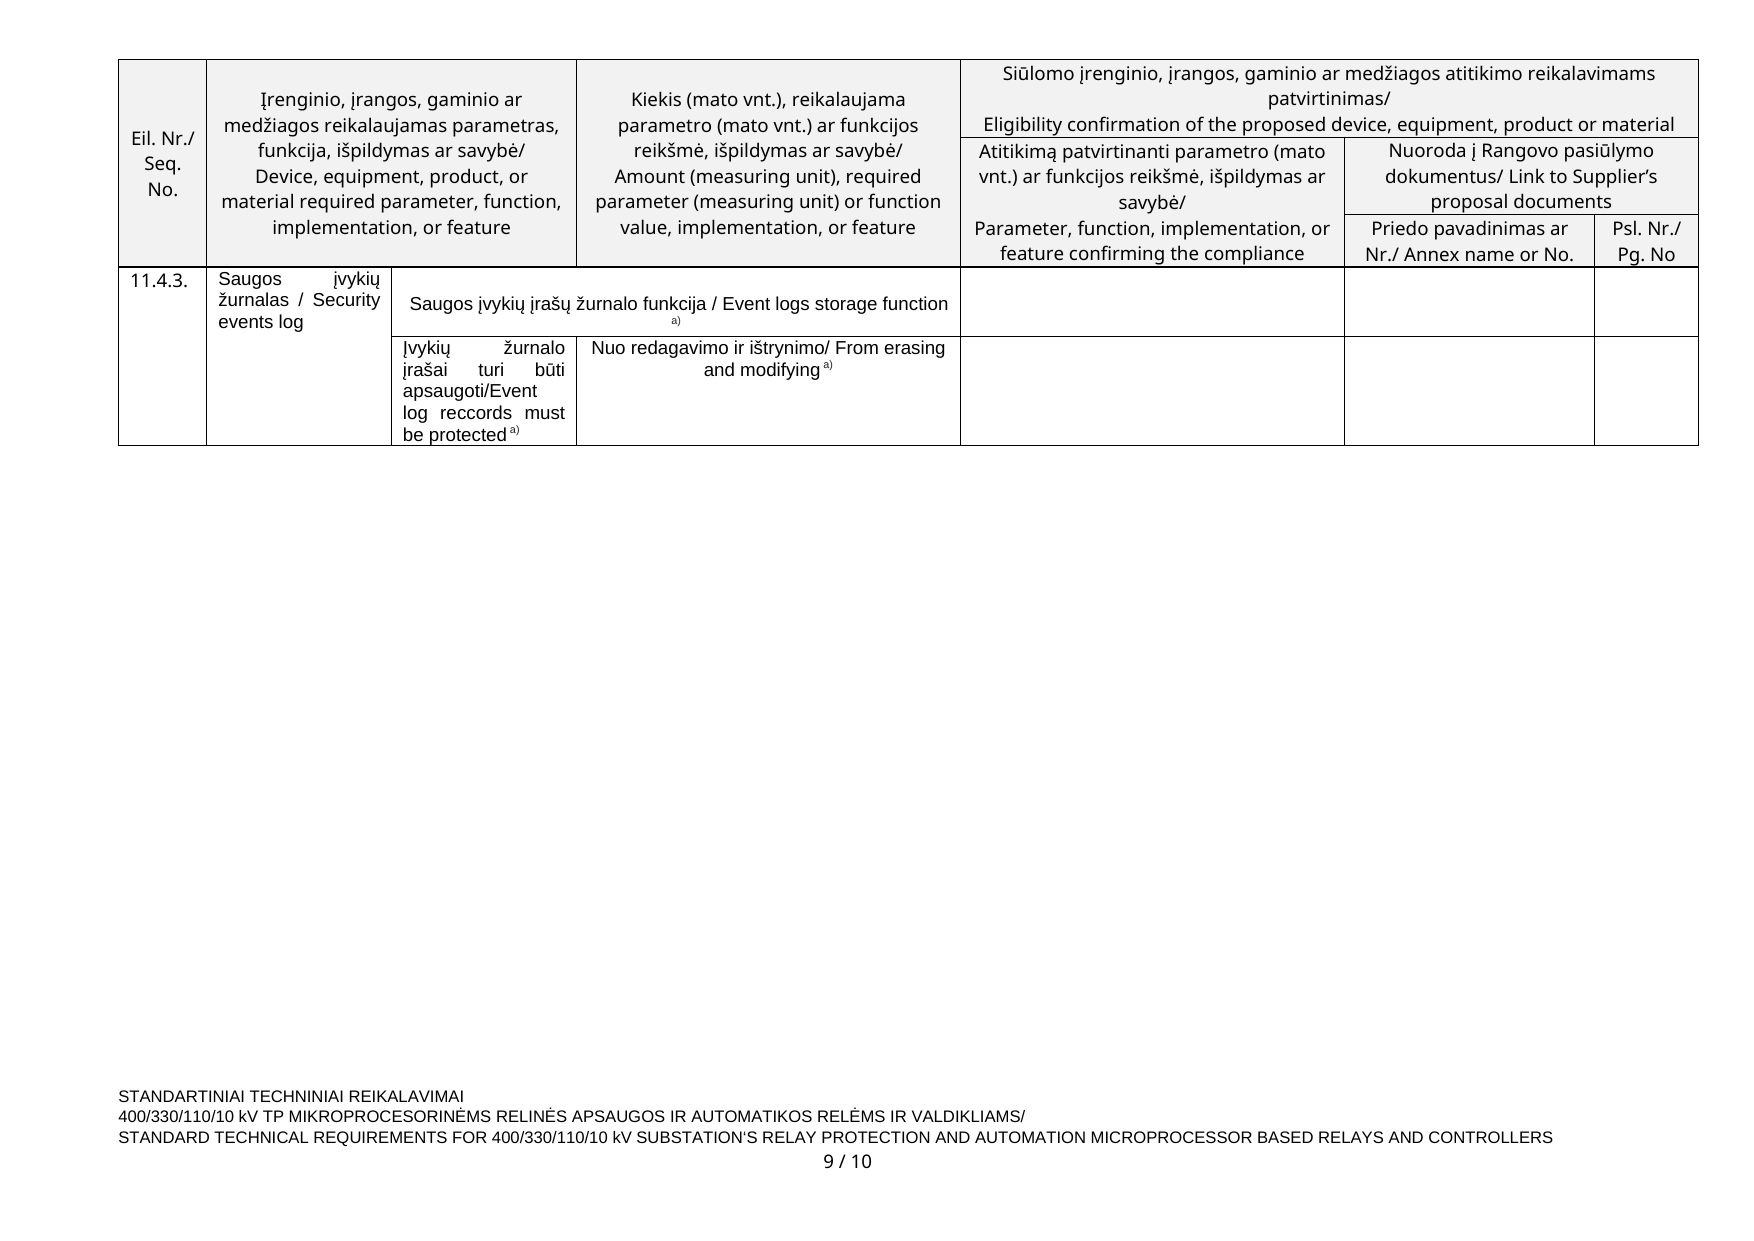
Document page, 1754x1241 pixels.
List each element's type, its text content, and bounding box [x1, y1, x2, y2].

table_cell [1345, 337, 1594, 445]
table_cell [1595, 268, 1698, 336]
table_cell Įvykių žurnalo įrašai turi būti apsaugoti/Event log reccords must be protected a) [392, 337, 576, 445]
table_cell [961, 337, 1344, 445]
table_header Siūlomo įrenginio, įrangos, gaminio ar medžiagos atitikimo reikalavimams patvirtinimas/ Eligibility confirmation of the proposed device, equipment, product or material [961, 60, 1698, 137]
table_cell Nuoroda į Rangovo pasiūlymo dokumentus/ Link to Supplier’s proposal documents [1345, 138, 1698, 214]
table_cell Nuo redagavimo ir ištrynimo/ From erasing and modifying a) [577, 337, 960, 445]
table_cell [961, 268, 1344, 336]
table_header Kiekis (mato vnt.), reikalaujama parametro (mato vnt.) ar funkcijos reikšmė, išpildymas ar savybė/ Amount (measuring unit), required parameter (measuring unit) or function value, implementation, or feature [577, 60, 960, 266]
table_header Įrenginio, įrangos, gaminio ar medžiagos reikalaujamas parametras, funkcija, išpildymas ar savybė/ Device, equipment, product, or material required parameter, function, implementation, or feature [207, 60, 576, 266]
table_cell [1595, 337, 1698, 445]
table_cell Saugos įvykių įrašų žurnalo funkcija / Event logs storage function a) [392, 268, 960, 336]
table_cell Atitikimą patvirtinanti parametro (mato vnt.) ar funkcijos reikšmė, išpildymas ar savybė/ Parameter, function, implementation, or feature confirming the compliance [961, 138, 1344, 266]
table_cell [1345, 268, 1594, 336]
table_cell Psl. Nr./ Pg. No [1595, 215, 1698, 266]
table_cell Saugos įvykių žurnalas / Security events log [207, 268, 391, 445]
table_header Eil. Nr./ Seq. No. [119, 60, 206, 266]
table_cell [119, 268, 206, 445]
table_cell Priedo pavadinimas ar Nr./ Annex name or No. [1345, 215, 1594, 266]
